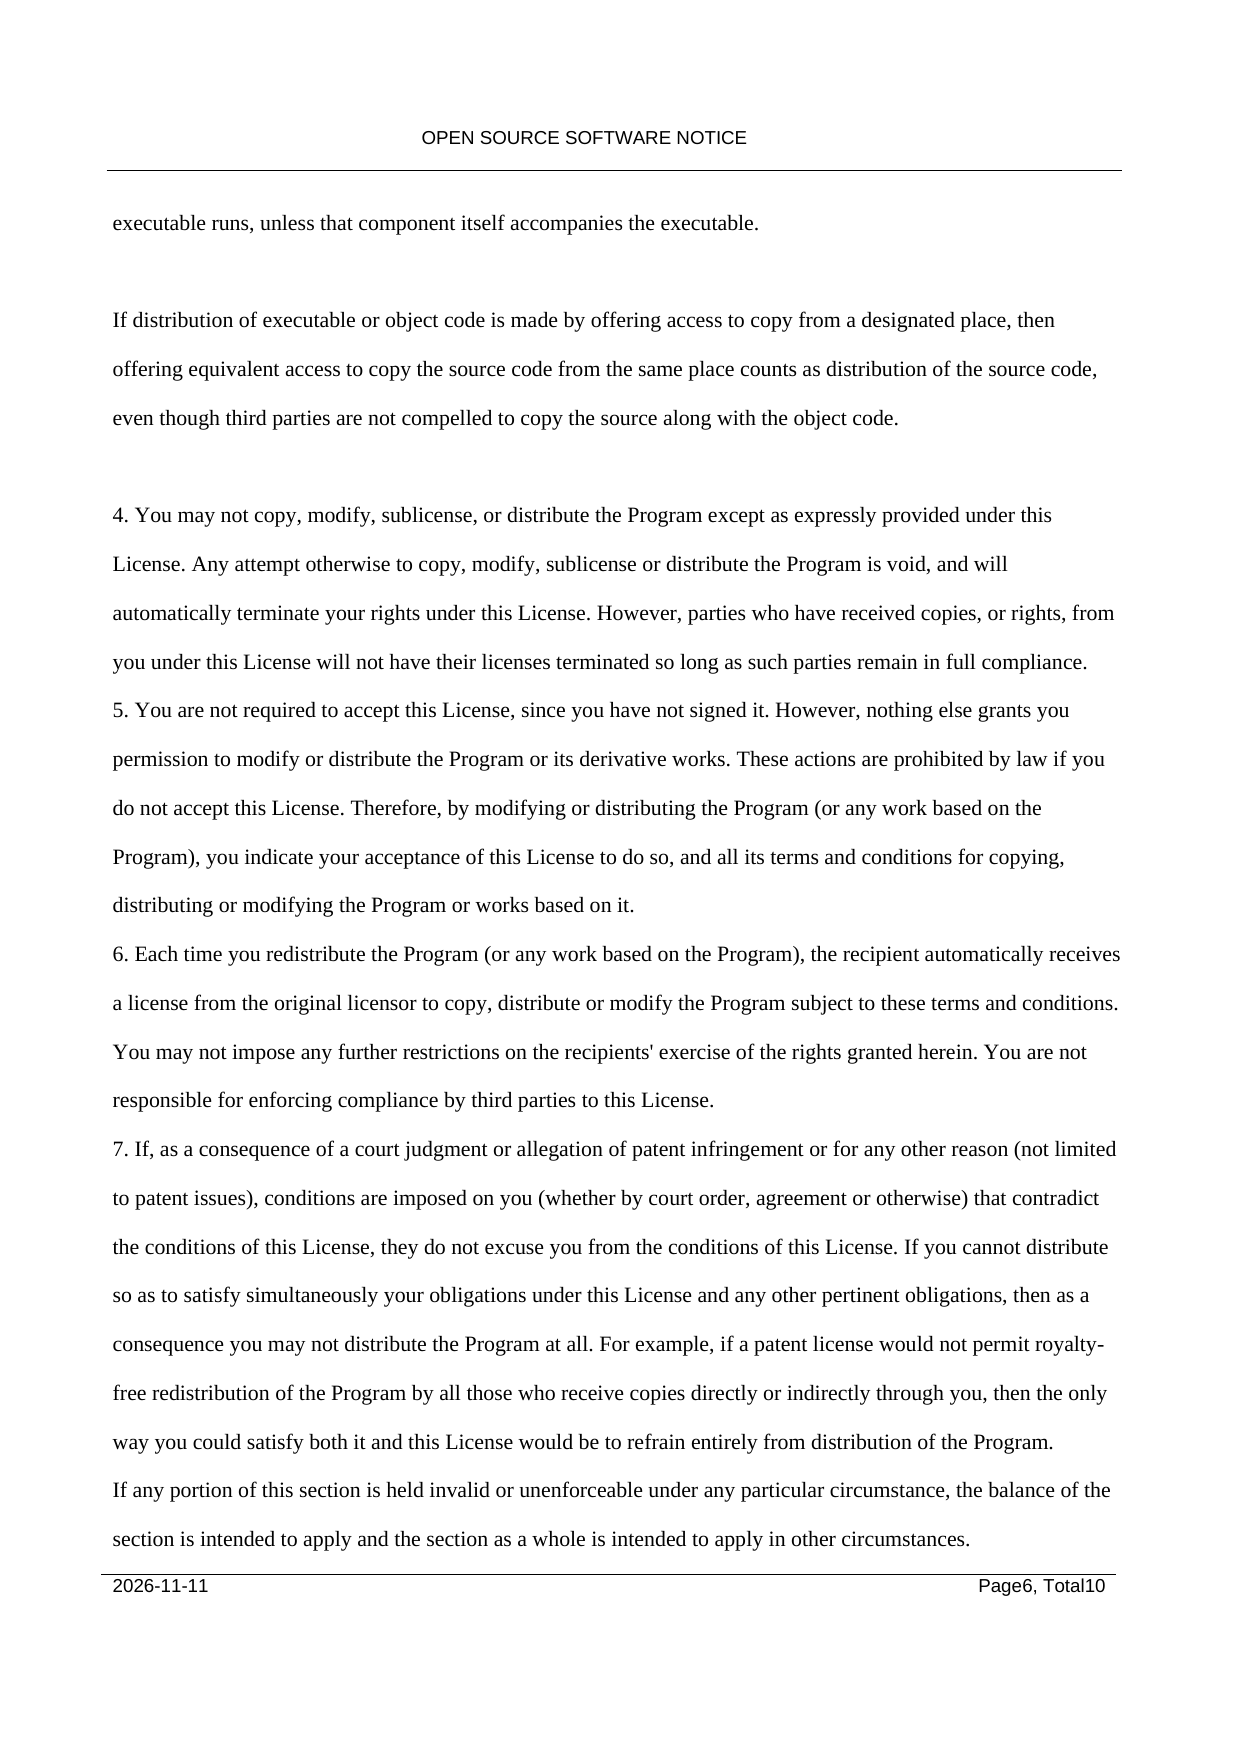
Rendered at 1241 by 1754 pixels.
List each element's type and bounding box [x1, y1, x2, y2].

text [112, 206, 1128, 1555]
